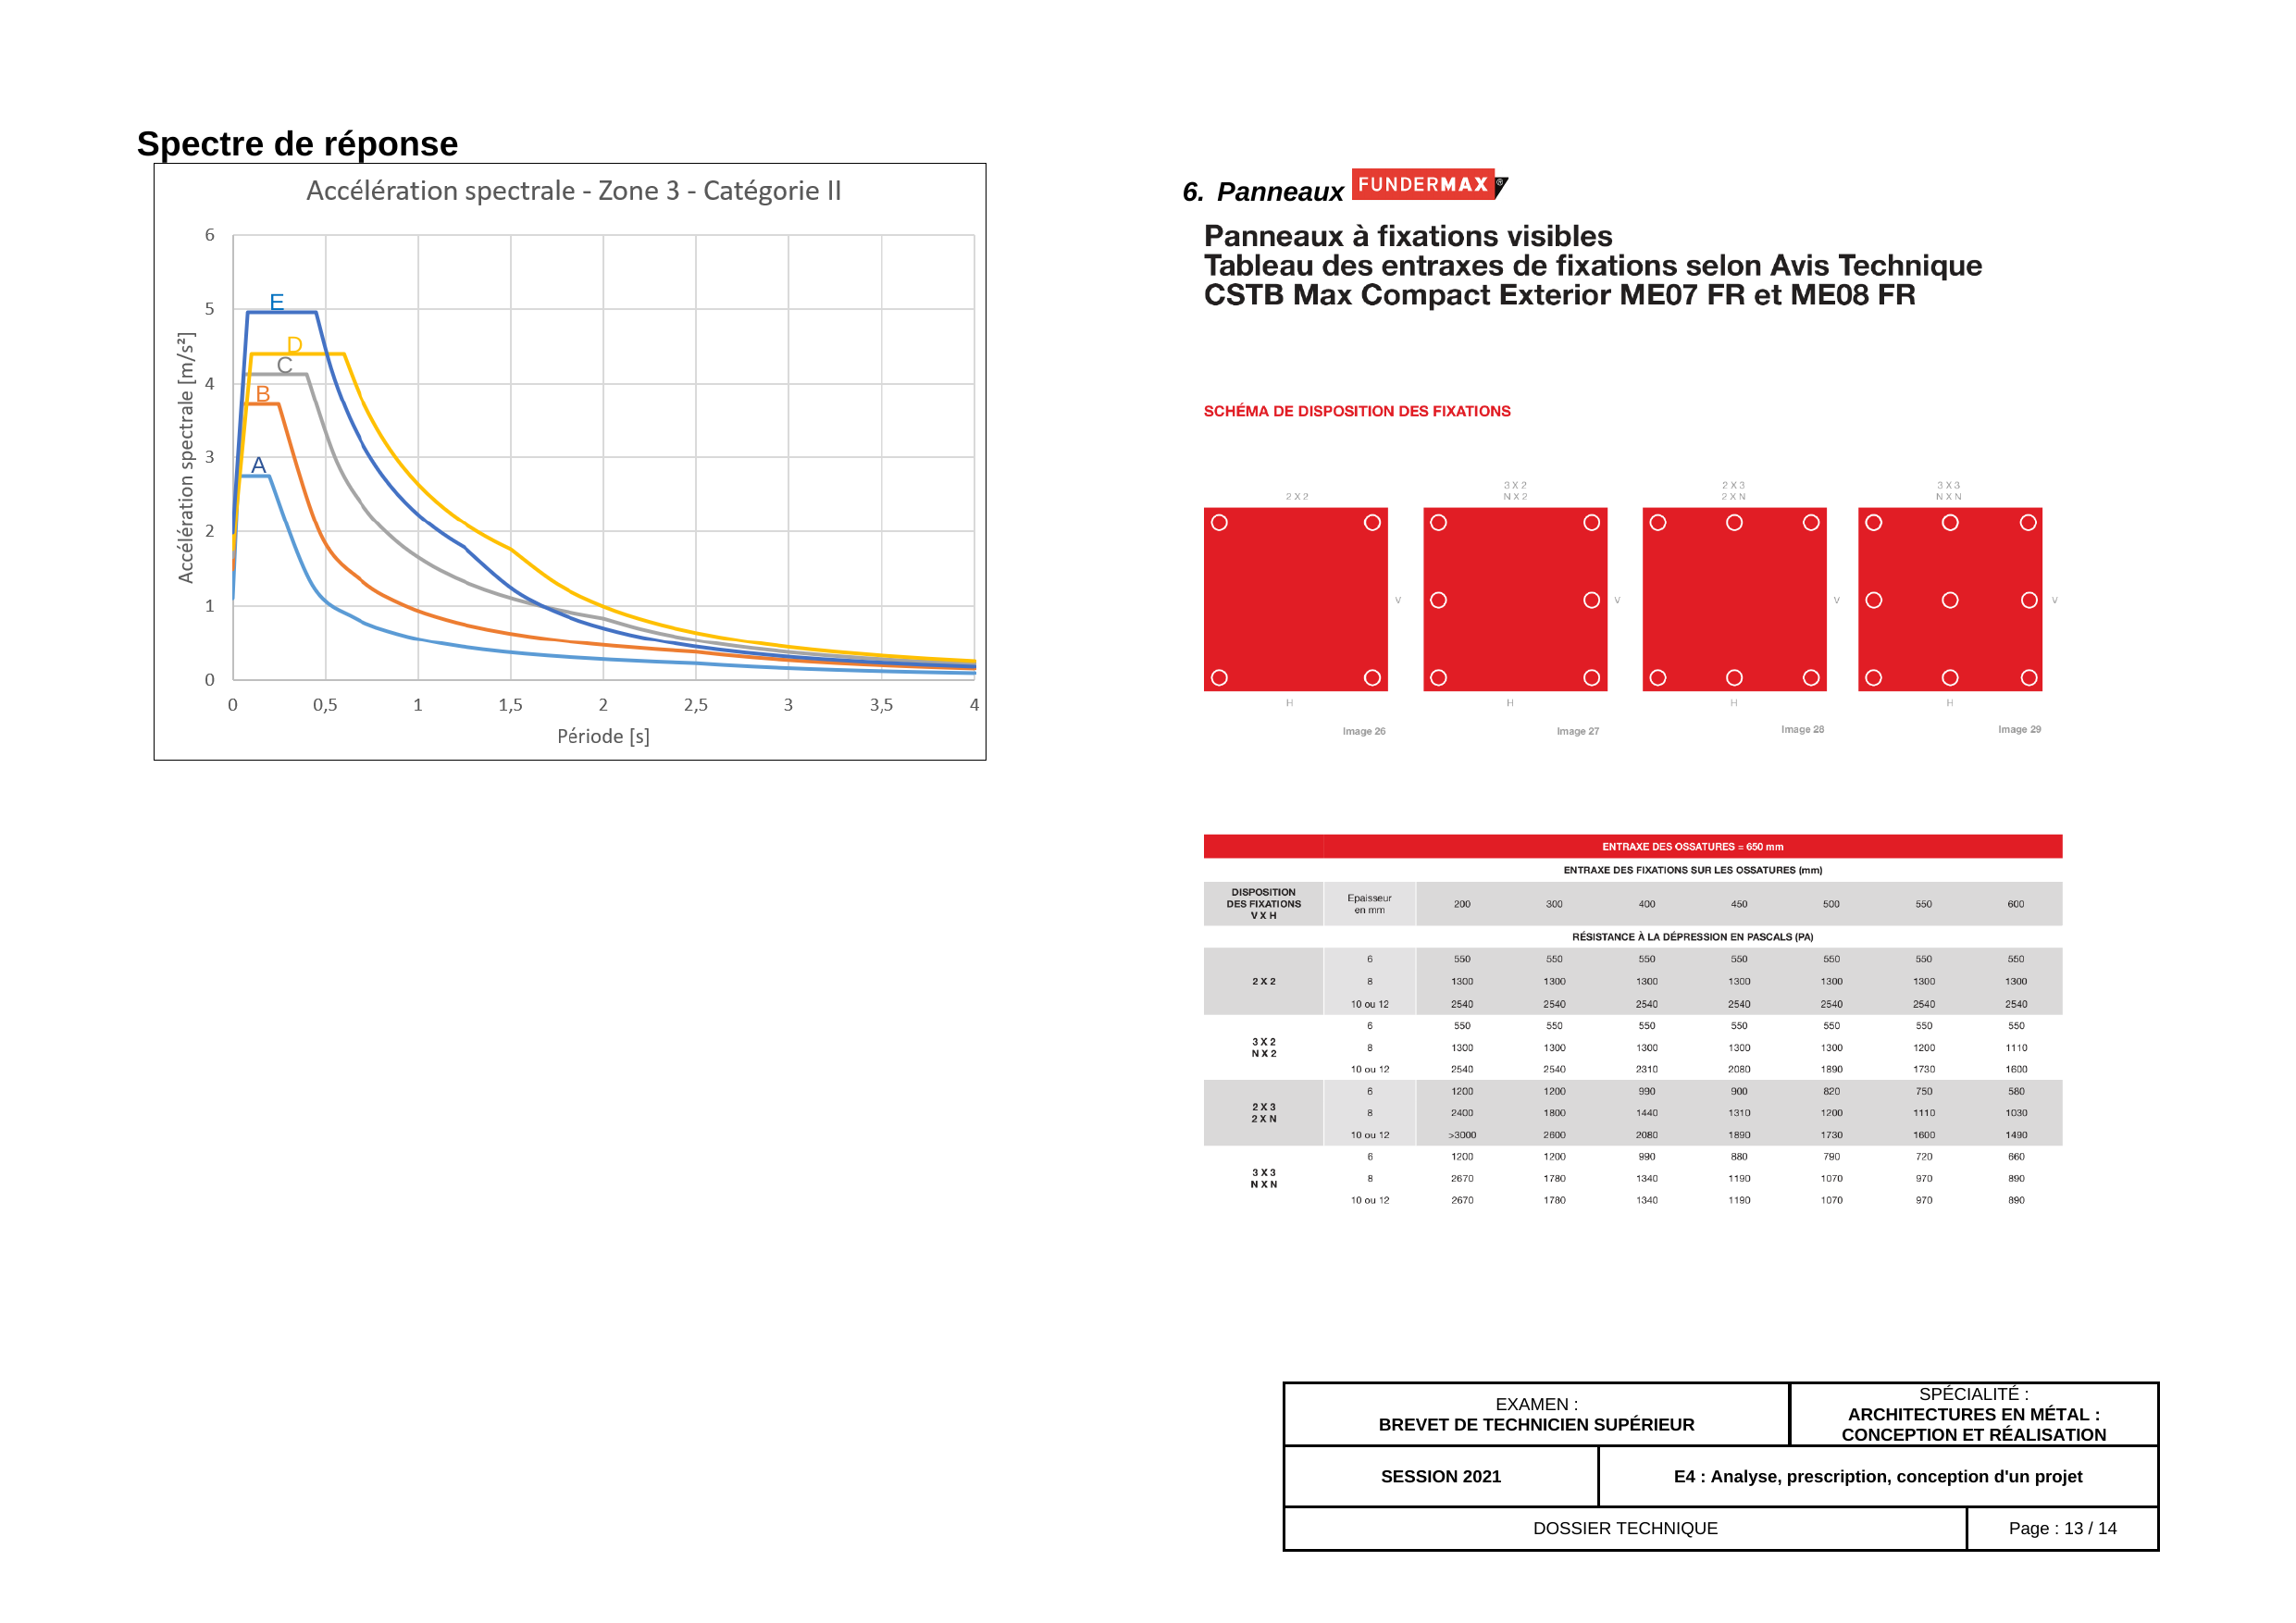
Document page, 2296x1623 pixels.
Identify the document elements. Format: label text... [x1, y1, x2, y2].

picture [1352, 168, 1509, 202]
picture [155, 164, 986, 760]
text Panneaux [1183, 169, 2159, 206]
text Spectre de réponse [137, 123, 1113, 163]
picture [1182, 212, 2091, 1224]
